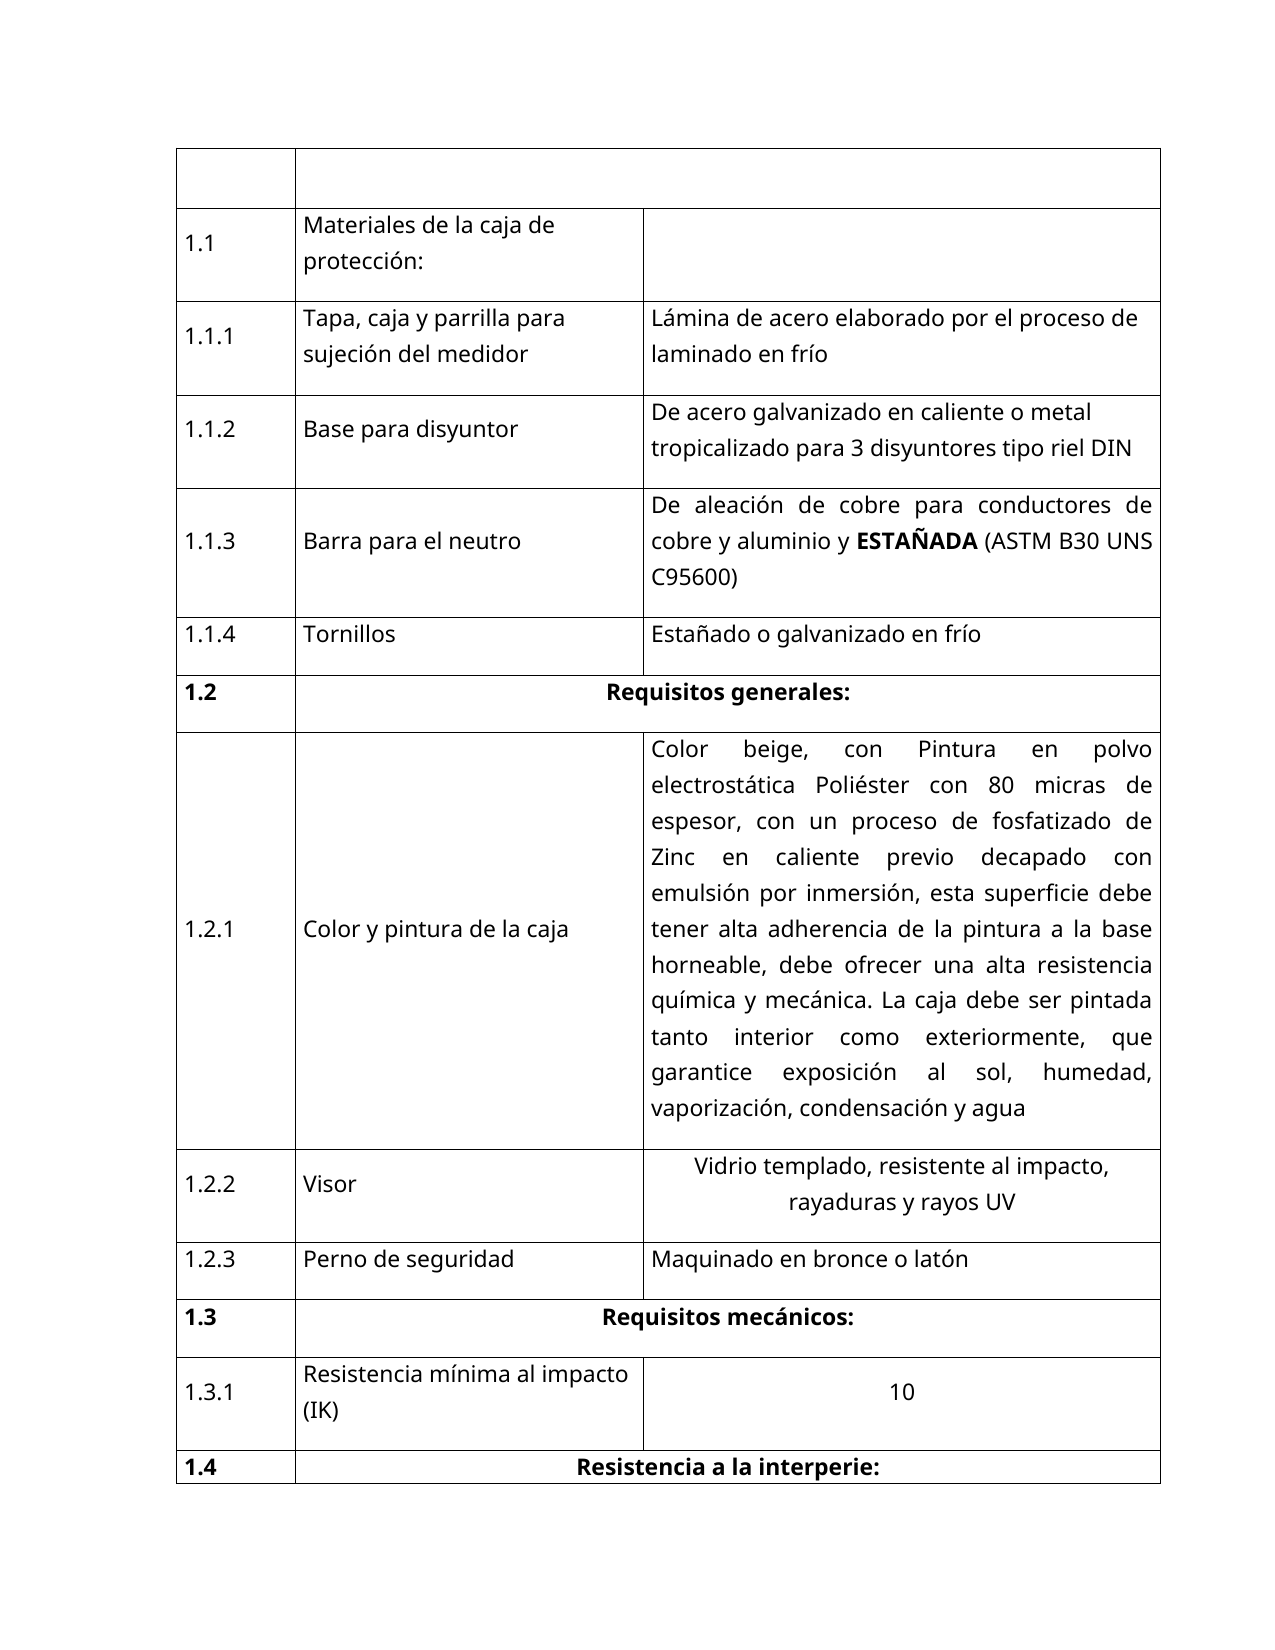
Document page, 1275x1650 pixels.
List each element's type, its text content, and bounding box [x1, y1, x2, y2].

table_cell 1.3 [177, 1300, 295, 1357]
table_cell [644, 209, 1160, 301]
table_cell Perno de seguridad [296, 1243, 643, 1299]
table_cell 1.1.2 [177, 396, 295, 488]
table_cell Materiales de la caja de protección: [296, 209, 643, 301]
table_cell Resistencia mínima al impacto (IK) [296, 1358, 643, 1450]
table_cell 1.4 [177, 1451, 295, 1482]
table_cell 1.2.3 [177, 1243, 295, 1299]
table_cell 1.2.1 [177, 733, 295, 1149]
table_cell Color y pintura de la caja [296, 733, 643, 1149]
table_cell Tapa, caja y parrilla para sujeción del medidor [296, 302, 643, 394]
table_cell Barra para el neutro [296, 489, 643, 617]
table_cell 1.1 [177, 209, 295, 301]
table_cell 1.2.2 [177, 1150, 295, 1242]
table_cell Base para disyuntor [296, 396, 643, 488]
table_cell 1.1.3 [177, 489, 295, 617]
table_cell Estañado o galvanizado en frío [644, 618, 1160, 674]
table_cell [296, 149, 1160, 208]
table_cell 1.2 [177, 676, 295, 732]
table_cell 1 [177, 149, 295, 208]
table_cell Visor [296, 1150, 643, 1242]
table_cell Maquinado en bronce o latón [644, 1243, 1160, 1299]
table_cell Color beige, con Pintura en polvo electrostática Poliéster con 80 micras de espesor, con un proceso de fosfatizado de Zinc en caliente previo decapado con emulsión por inmersión, esta superficie debe tener alta adherencia de la pintura a la base horneable, debe ofrecer una alta resistencia química y mecánica. La caja debe ser pintada tanto interior como exteriormente, que garantice exposición al sol, humedad, vaporización, condensación y agua [644, 733, 1160, 1149]
table_cell Requisitos generales: [296, 676, 1160, 732]
table_cell 1.1.1 [177, 302, 295, 394]
table_cell 10 [644, 1358, 1160, 1450]
table_cell De acero galvanizado en caliente o metal tropicalizado para 3 disyuntores tipo riel DIN [644, 396, 1160, 488]
table_cell Lámina de acero elaborado por el proceso de laminado en frío [644, 302, 1160, 394]
table_cell 1.1.4 [177, 618, 295, 674]
table_cell De aleación de cobre para conductores de cobre y aluminio y ESTAÑADA (ASTM B30 UNS C95600) [644, 489, 1160, 617]
table_cell Vidrio templado, resistente al impacto, rayaduras y rayos UV [644, 1150, 1160, 1242]
table_cell Tornillos [296, 618, 643, 674]
table_cell 1.3.1 [177, 1358, 295, 1450]
table_cell Requisitos mecánicos: [296, 1300, 1160, 1357]
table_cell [296, 1451, 1160, 1482]
